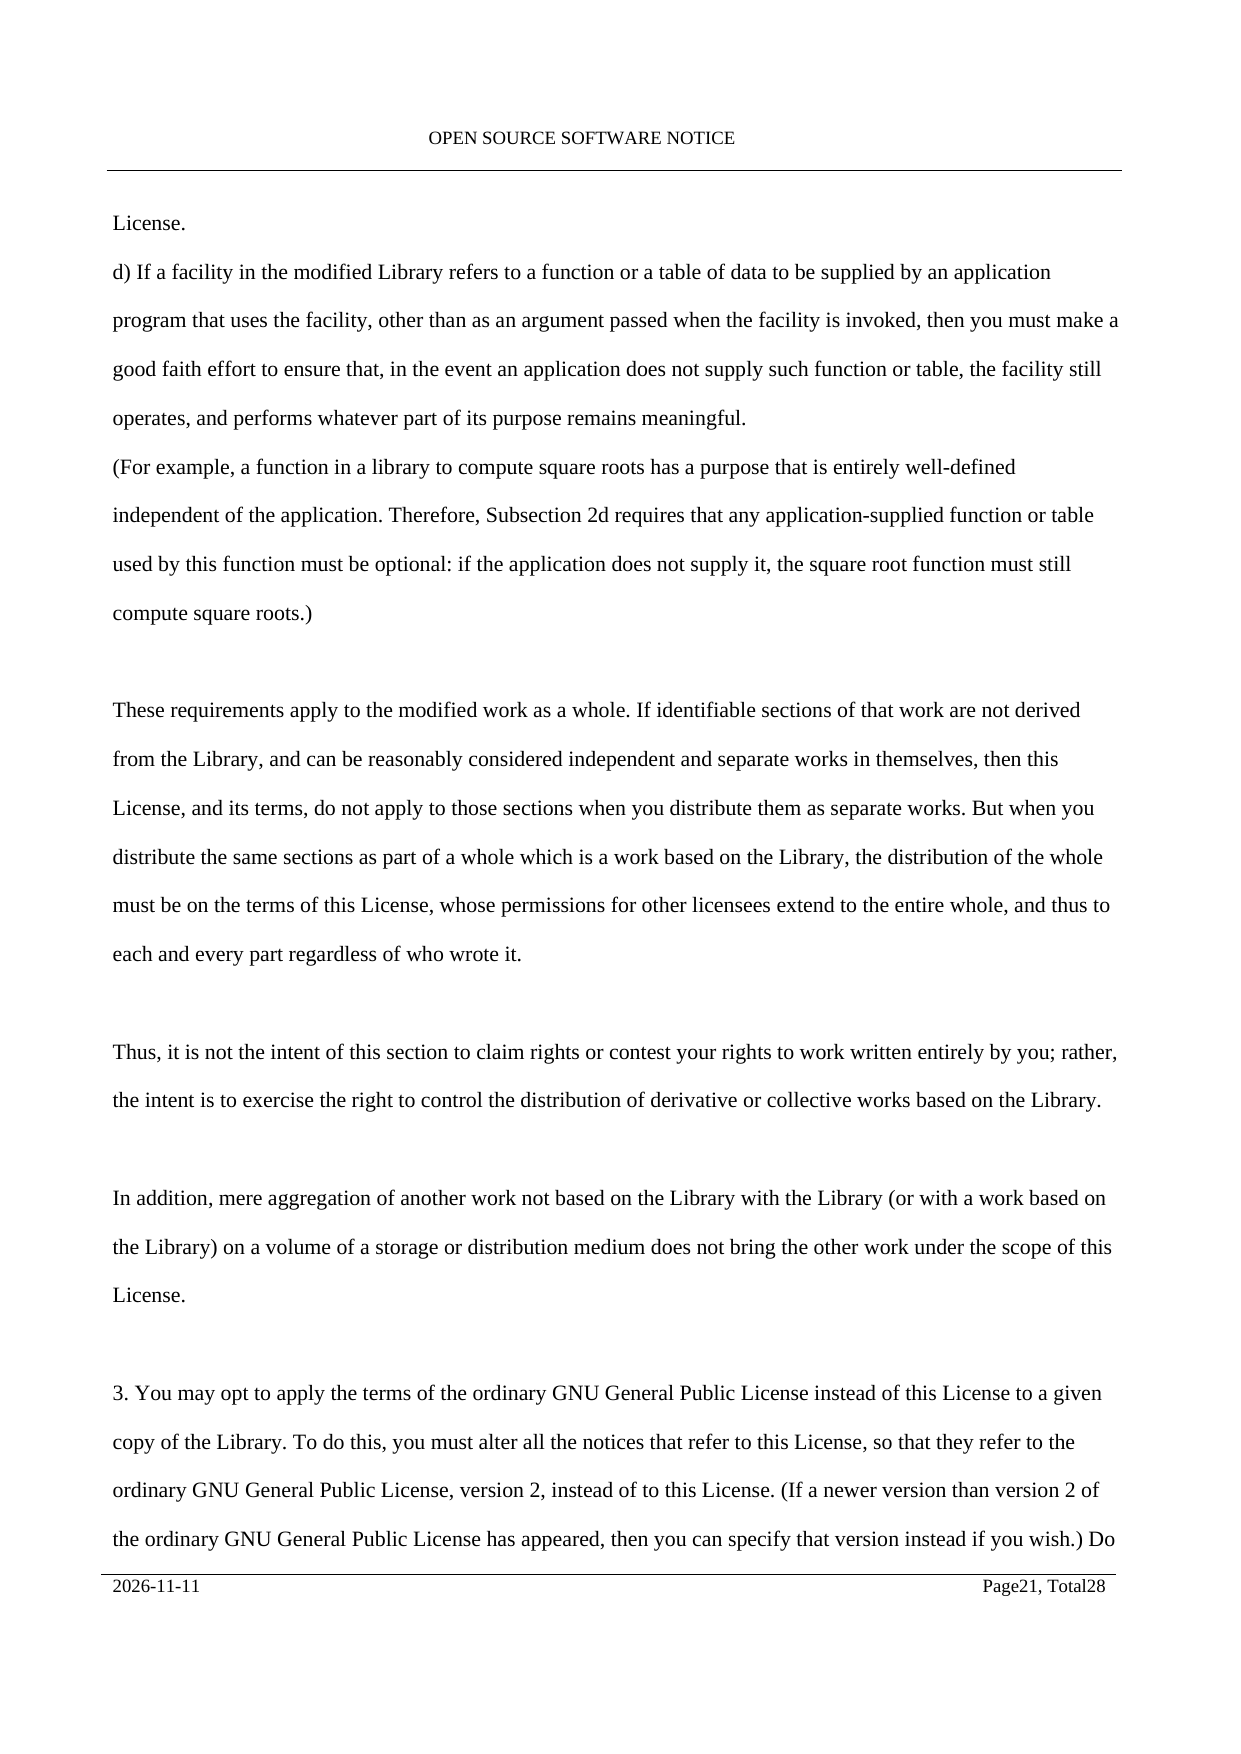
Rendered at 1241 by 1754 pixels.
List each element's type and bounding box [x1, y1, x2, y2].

text [112, 206, 1128, 1555]
